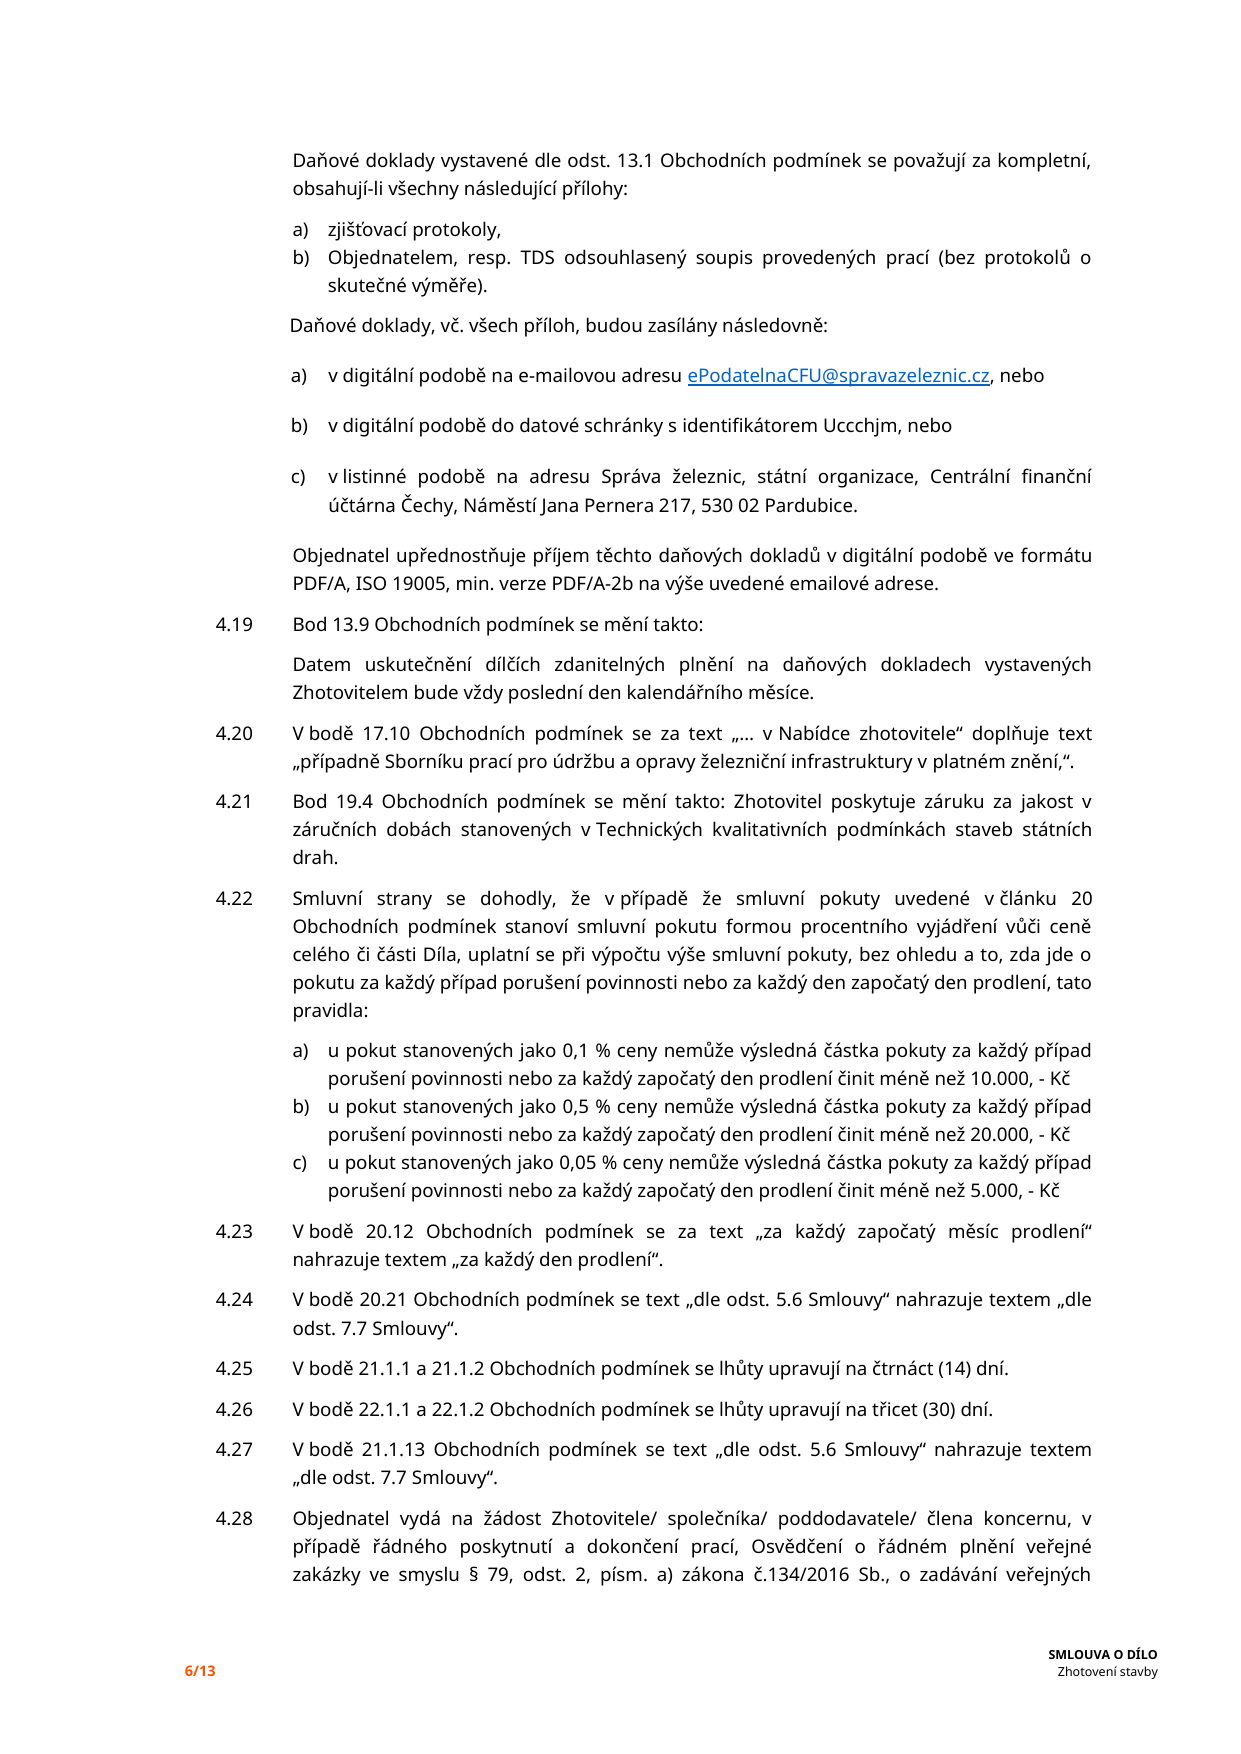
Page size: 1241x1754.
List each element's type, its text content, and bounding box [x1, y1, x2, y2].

list u pokut stanovených jako 0,1 % ceny nemůže výsledná částka pokuty za každý případ porušení povinnosti nebo za každý započatý den prodlení činit méně než 10.000, - Kč [292, 1038, 1093, 1091]
text Smluvní strany se dohodly, že v případě že smluvní pokuty uvedené v článku 20 Obchodních podmínek stanoví smluvní pokutu formou procentního vyjádření vůči ceně celého či části Díla, uplatní se při výpočtu výše smluvní pokuty, bez ohledu a to, zda jde o pokutu za každý případ porušení povinnosti nebo za každý den započatý den prodlení, tato pravidla: [216, 885, 1093, 1023]
list v digitální podobě na e-mailovou adresu ePodatelnaCFU@spravazeleznic.cz, nebo [291, 363, 1093, 388]
text V bodě 21.1.1 a 21.1.2 Obchodních podmínek se lhůty upravují na čtrnáct (14) dní. [216, 1355, 1093, 1381]
text V bodě 20.12 Obchodních podmínek se za text „za každý započatý měsíc prodlení“ nahrazuje textem „za každý den prodlení“. [216, 1218, 1093, 1272]
text V bodě 22.1.1 a 22.1.2 Obchodních podmínek se lhůty upravují na třicet (30) dní. [216, 1396, 1093, 1421]
text Objednatel upřednostňuje příjem těchto daňových dokladů v digitální podobě ve formátu PDF/A, ISO 19005, min. verze PDF/A-2b na výše uvedené emailové adrese. [292, 542, 1093, 596]
text u pokut stanovených jako 0,5 % ceny nemůže výsledná částka pokuty za každý případ porušení povinnosti nebo za každý započatý den prodlení činit méně než 20.000, - Kč [292, 1094, 1093, 1147]
text Daňové doklady vystavené dle odst. 13.1 Obchodních podmínek se považují za kompletní, obsahují-li všechny následující přílohy: [292, 147, 1093, 201]
list v listinné podobě na adresu Správa železnic, státní organizace, Centrální finanční účtárna Čechy, Náměstí Jana Pernera 217, 530 02 Pardubice. [291, 463, 1093, 518]
text Bod 19.4 Obchodních podmínek se mění takto: Zhotovitel poskytuje záruku za jakost v záručních dobách stanovených v Technických kvalitativních podmínkách staveb státních drah. [216, 788, 1093, 870]
list zjišťovací protokoly, [292, 216, 1093, 242]
text Daňové doklady, vč. všech příloh, budou zasílány následovně: [216, 313, 1093, 338]
text V bodě 17.10 Obchodních podmínek se za text „… v Nabídce zhotovitele“ doplňuje text „případně Sborníku prací pro údržbu a opravy železniční infrastruktury v platném znění,“. [216, 720, 1093, 773]
list v digitální podobě do datové schránky s identifikátorem Uccchjm, nebo [291, 413, 1093, 438]
list V bodě 21.1.13 Obchodních podmínek se text „dle odst. 5.6 Smlouvy“ nahrazuje textem „dle odst. 7.7 Smlouvy“. [216, 1436, 1093, 1490]
list Datem uskutečnění dílčích zdanitelných plnění na daňových dokladech vystavených Zhotovitelem bude vždy poslední den kalendářního měsíce. [292, 651, 1093, 705]
text V bodě 20.21 Obchodních podmínek se text „dle odst. 5.6 Smlouvy“ nahrazuje textem „dle odst. 7.7 Smlouvy“. [216, 1287, 1093, 1340]
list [216, 1505, 1093, 1586]
text Objednatelem, resp. TDS odsouhlasený soupis provedených prací (bez protokolů o skutečné výměře). [292, 244, 1093, 298]
text u pokut stanovených jako 0,05 % ceny nemůže výsledná částka pokuty za každý případ porušení povinnosti nebo za každý započatý den prodlení činit méně než 5.000, - Kč [292, 1150, 1093, 1203]
text Bod 13.9 Obchodních podmínek se mění takto: [216, 611, 1093, 636]
